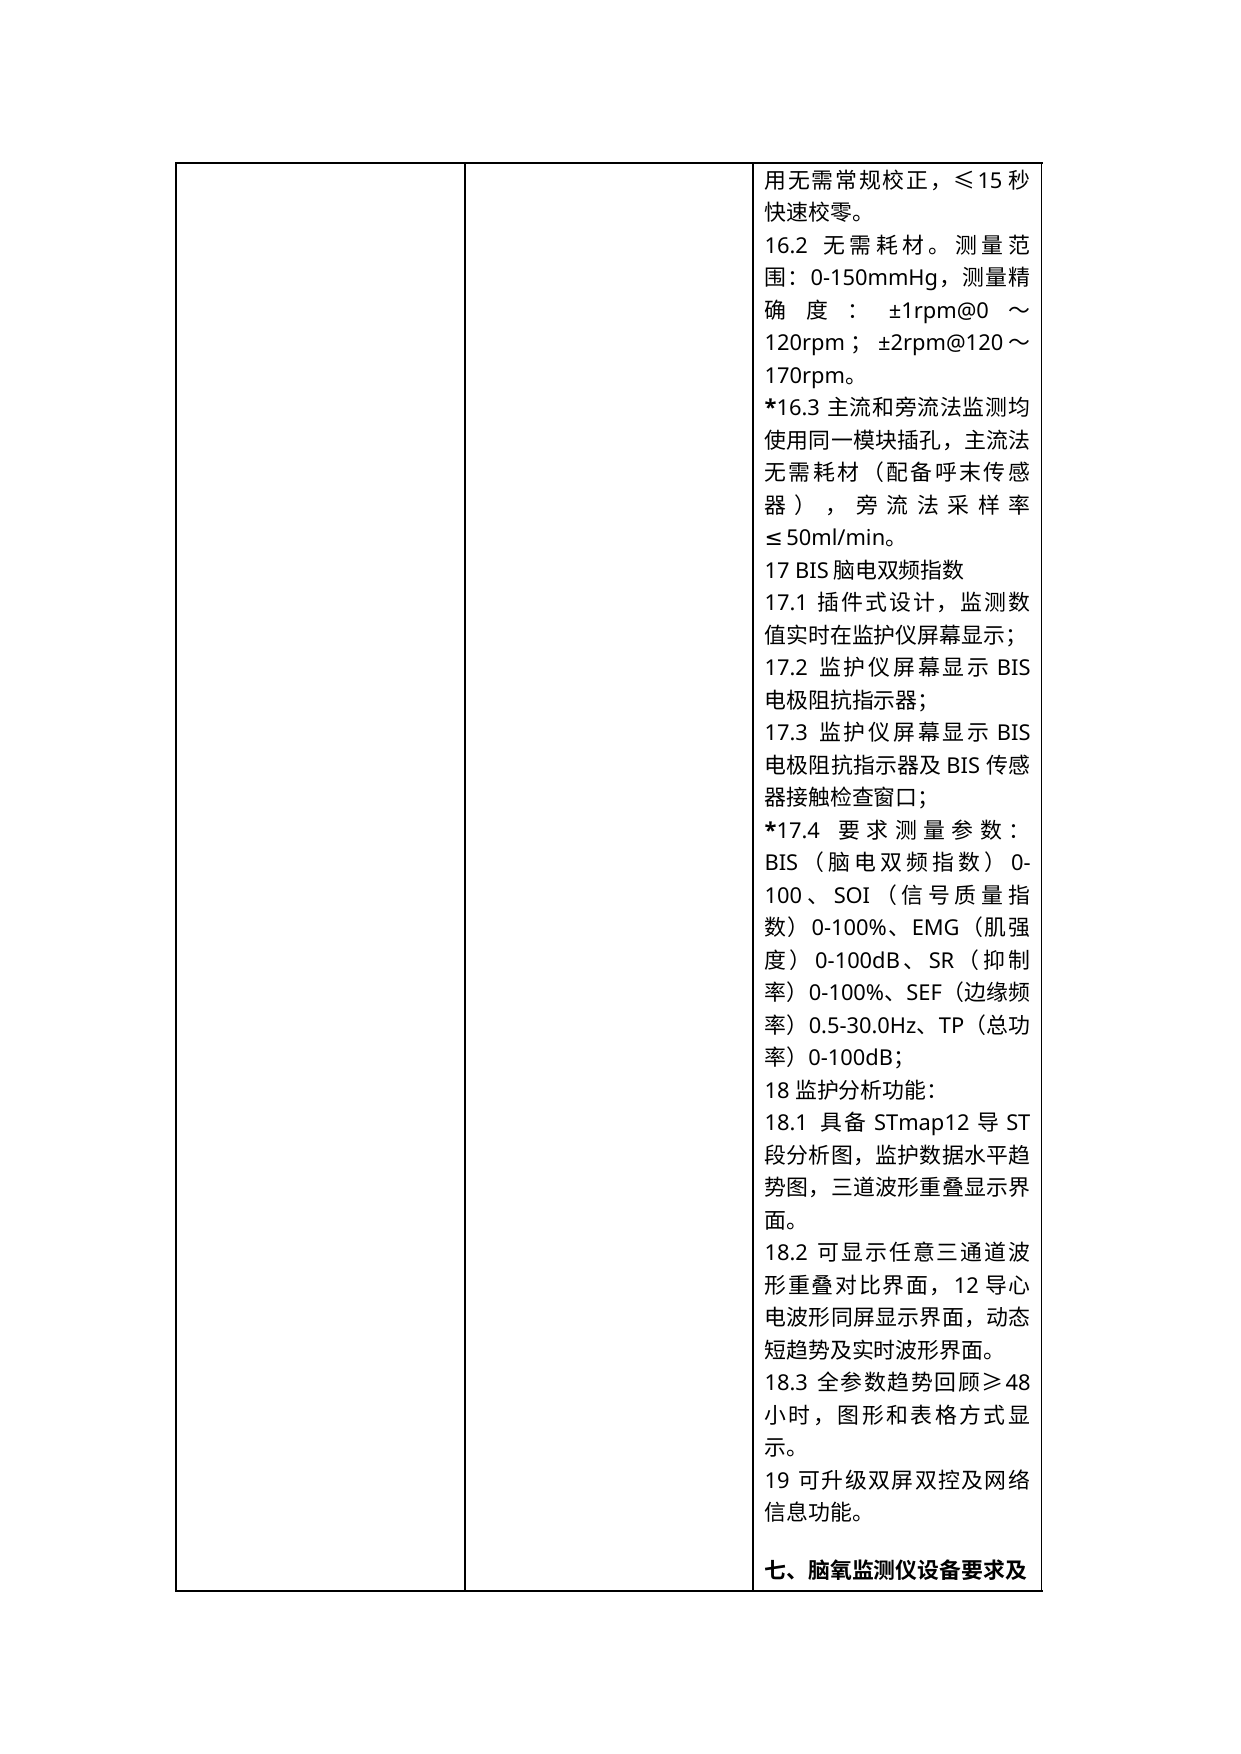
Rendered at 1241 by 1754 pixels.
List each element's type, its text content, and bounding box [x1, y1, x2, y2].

table_cell 1 [466, 164, 752, 1590]
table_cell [754, 164, 1041, 1590]
table_cell [177, 164, 464, 1590]
